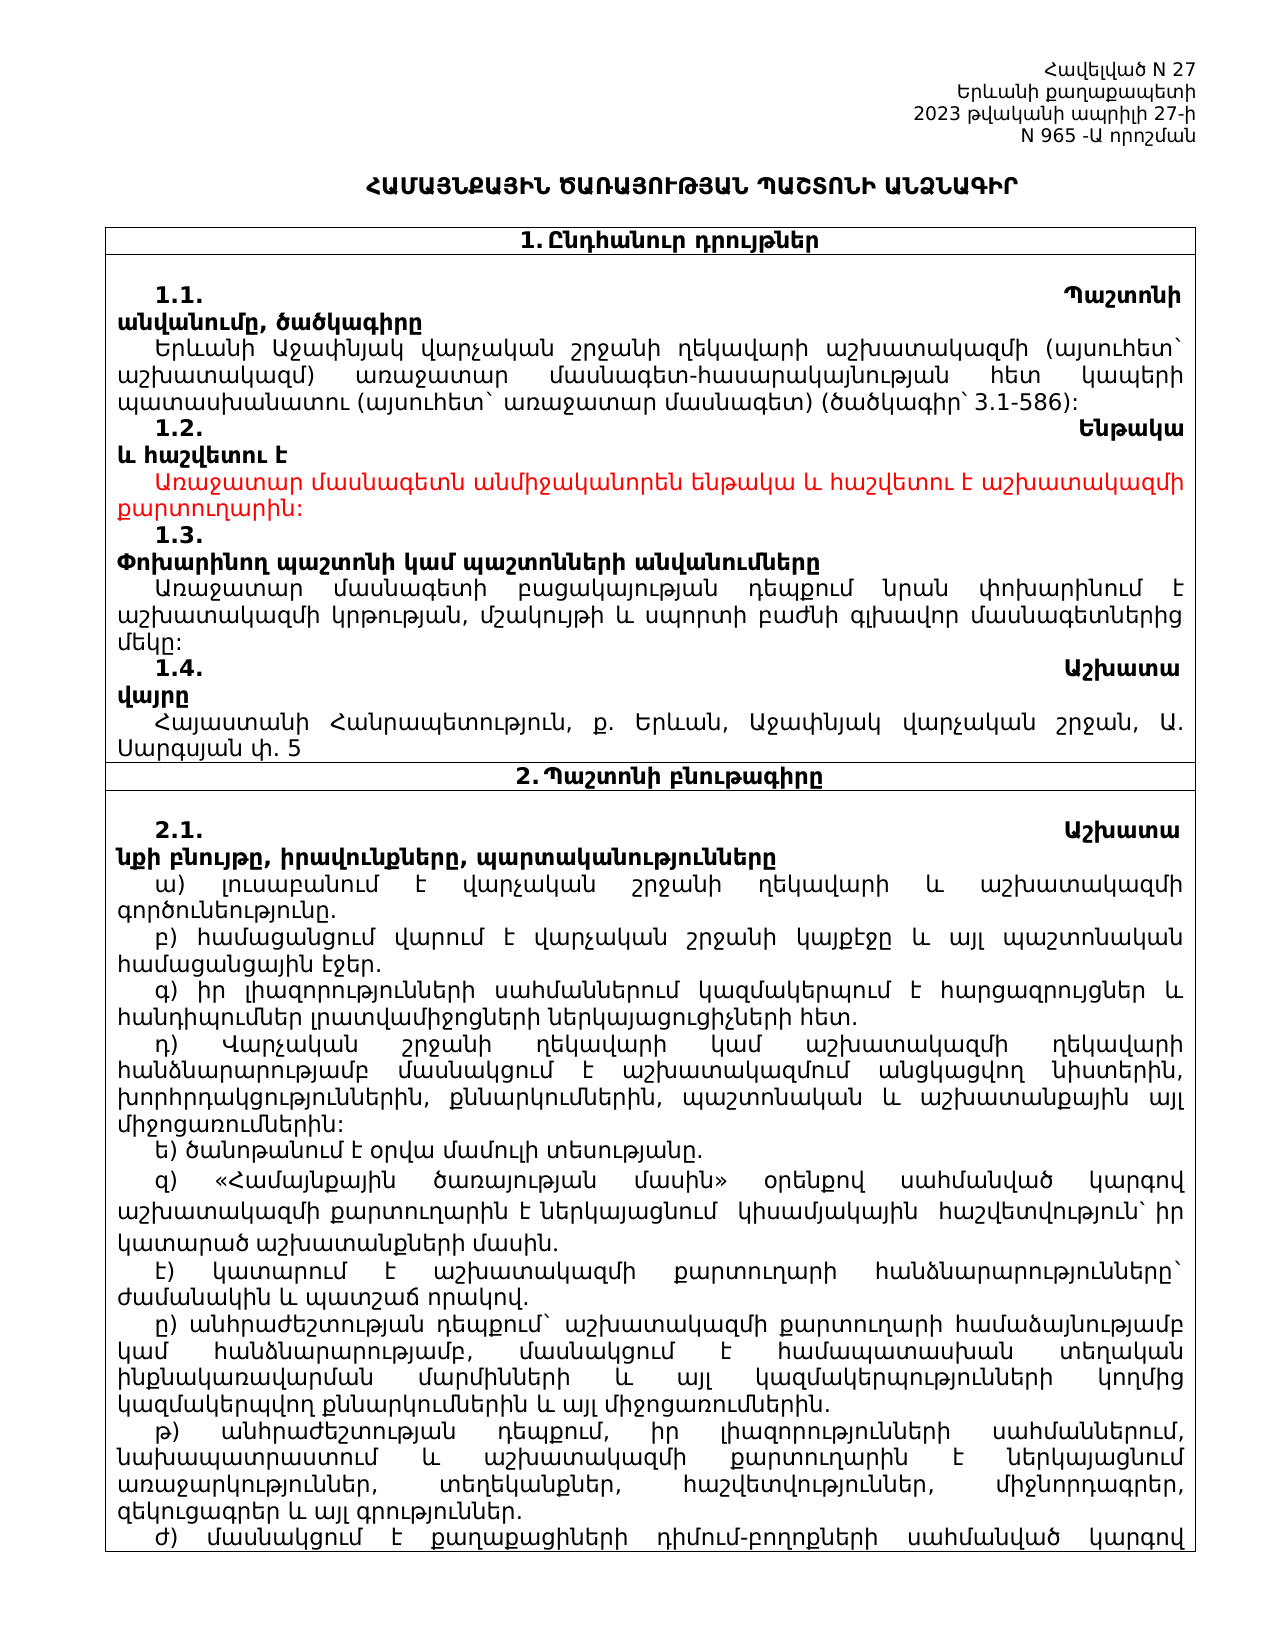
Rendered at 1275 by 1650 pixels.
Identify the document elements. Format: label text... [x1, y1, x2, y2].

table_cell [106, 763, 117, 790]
text 2023 թվականի ապրիլի 27-ի [150, 103, 1196, 125]
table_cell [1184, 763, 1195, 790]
text Երևանի քաղաքապետի [150, 81, 1196, 103]
text Հավելված N 27 [150, 59, 1196, 81]
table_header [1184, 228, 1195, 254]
text N 965 -Ա որոշման [150, 125, 1196, 147]
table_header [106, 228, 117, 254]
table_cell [106, 791, 1195, 1551]
text ՀԱՄԱՅՆՔԱՅԻՆ ԾԱՌԱՅՈՒԹՅԱՆ ՊԱՇՏՈՆԻ ԱՆՁՆԱԳԻՐ [150, 173, 1196, 200]
table_cell Պաշտոնի անվանումը, ծածկագիրը Երևանի Աջափնյակ վարչական շրջանի ղեկավարի աշխատակազմի (այսուհետ` աշխատակազմ) առաջատար մասնագետ-հասարակայնության հետ կապերի պատասխանատու (այսուհետ` առաջատար մասնագետ) (ծածկագիր՝ 3.1-586): Ենթակա և հաշվետու է Առաջատար մասնագետն անմիջականորեն ենթակա և հաշվետու է աշխատակազմի քարտուղարին: Փոխարինող պաշտոնի կամ պաշտոնների անվանումները Առաջատար մասնագետի բացակայության դեպքում նրան փոխարինում է աշխատակազմի կրթության, մշակույթի և սպորտի բաժնի գլխավոր մասնագետներից մեկը: Աշխատավայրը Հայաստանի Հանրապետություն, ք. Երևան, Աջափնյակ վարչական շրջան, Ա. Սարգսյան փ. 5 [106, 255, 1195, 762]
